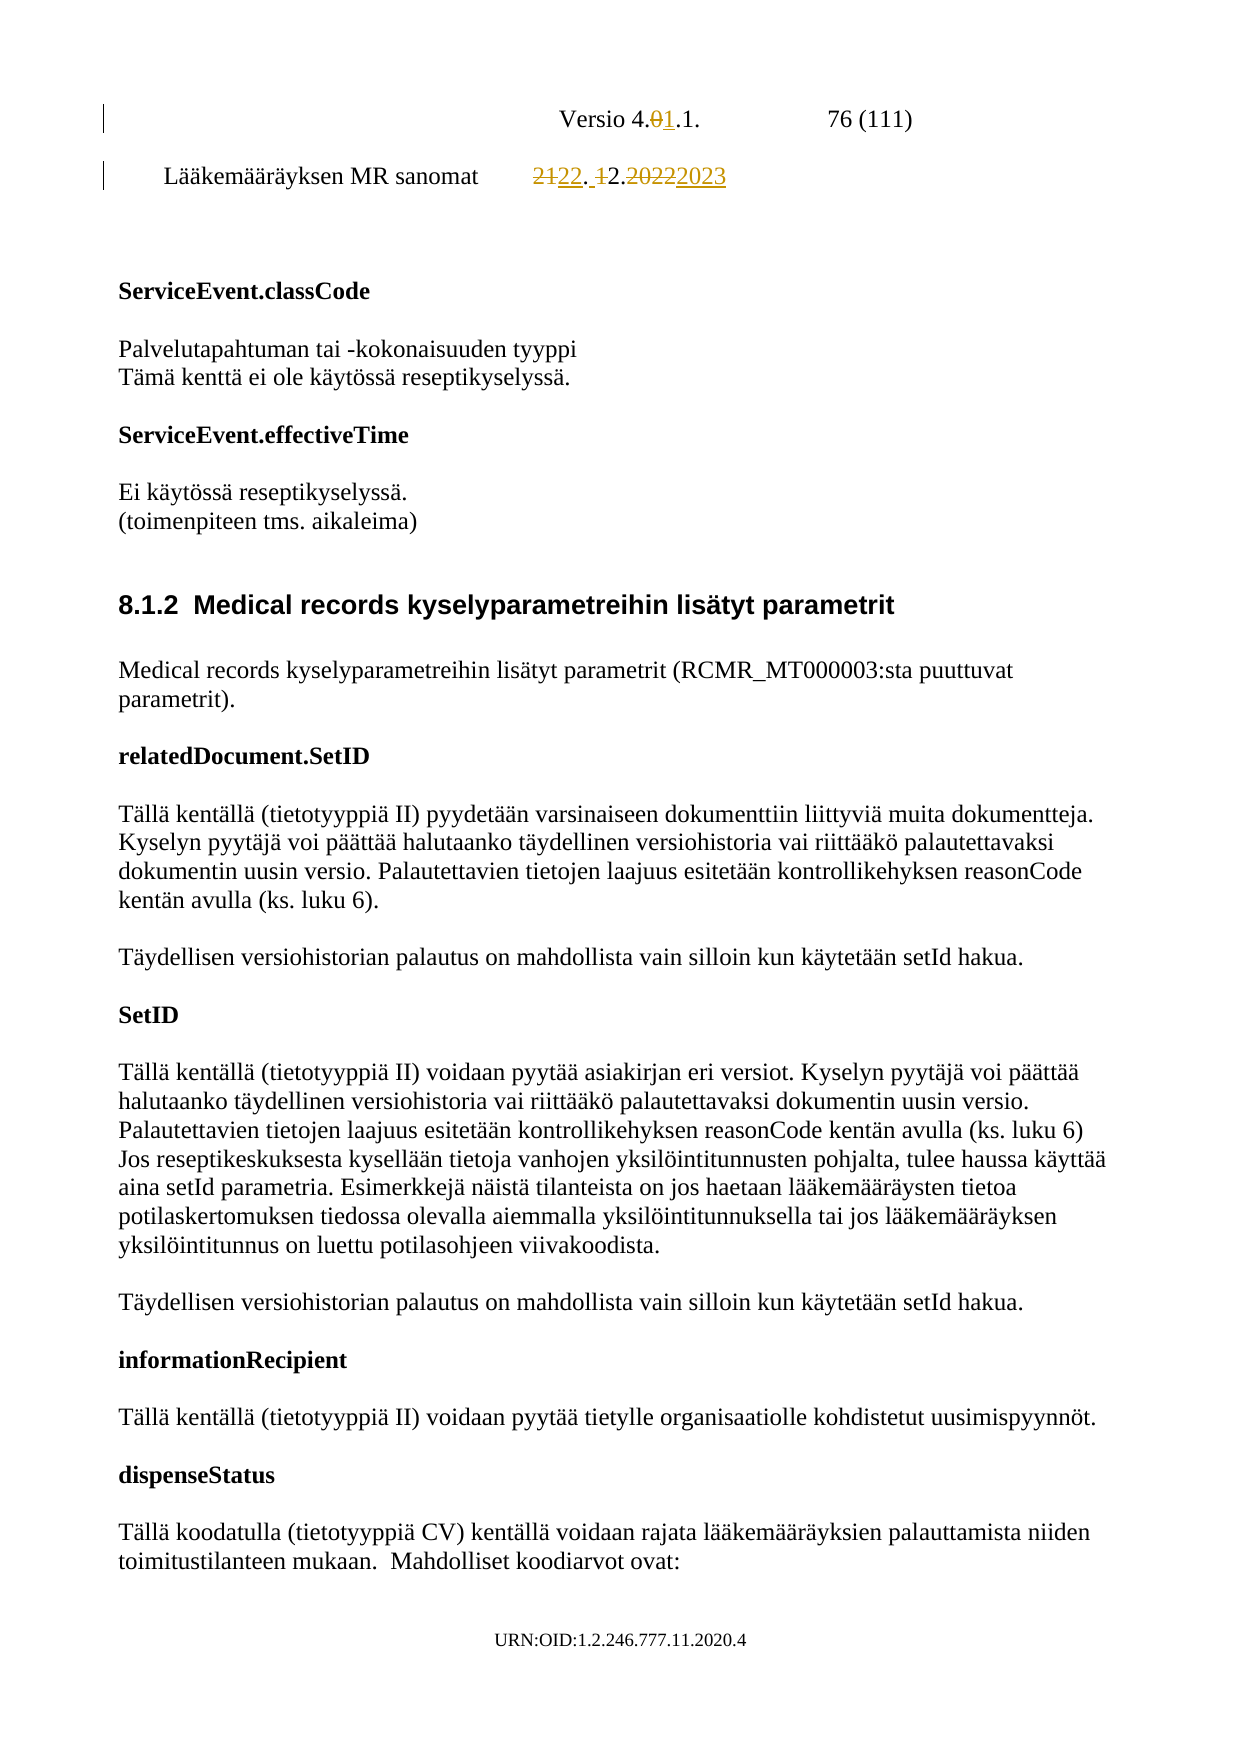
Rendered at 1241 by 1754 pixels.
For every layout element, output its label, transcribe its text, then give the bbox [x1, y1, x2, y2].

text Täydellisen versiohistorian palautus on mahdollista vain silloin kun käytetään setId hakua. [118, 942, 1122, 971]
text Tällä kentällä (tietotyyppiä II) voidaan pyytää asiakirjan eri versiot. Kyselyn pyytäjä voi päättää halutaanko täydellinen versiohistoria vai riittääkö palautettavaksi dokumentin uusin versio. Palautettavien tietojen laajuus esitetään kontrollikehyksen reasonCode kentän avulla (ks. luku 6) [118, 1057, 1122, 1144]
text relatedDocument.SetID [118, 741, 1122, 770]
text Tällä koodatulla (tietotyyppiä CV) kentällä voidaan rajata lääkemääräyksien palauttamista niiden toimitustilanteen mukaan. Mahdolliset koodiarvot ovat: [118, 1517, 1122, 1575]
text Tämä kenttä ei ole käytössä reseptikyselyssä. [118, 362, 1122, 391]
text informationRecipient [118, 1345, 1122, 1374]
text dispenseStatus [118, 1460, 1122, 1489]
text Jos reseptikeskuksesta kysellään tietoja vanhojen yksilöintitunnusten pohjalta, tulee haussa käyttää aina setId parametria. Esimerkkejä näistä tilanteista on jos haetaan lääkemääräysten tietoa potilaskertomuksen tiedossa olevalla aiemmalla yksilöintitunnuksella tai jos lääkemääräyksen yksilöintitunnus on luettu potilasohjeen viivakoodista. [118, 1144, 1122, 1259]
text ServiceEvent.classCode [118, 276, 1122, 305]
text Tällä kentällä (tietotyyppiä II) pyydetään varsinaiseen dokumenttiin liittyviä muita dokumentteja. Kyselyn pyytäjä voi päättää halutaanko täydellinen versiohistoria vai riittääkö palautettavaksi dokumentin uusin versio. Palautettavien tietojen laajuus esitetään kontrollikehyksen reasonCode kentän avulla (ks. luku 6). [118, 799, 1122, 914]
text SetID [118, 1000, 1122, 1029]
subtitle Medical records kyselyparametreihin lisätyt parametrit [118, 589, 1122, 620]
text Tällä kentällä (tietotyyppiä II) voidaan pyytää tietylle organisaatiolle kohdistetut uusimispyynnöt. [118, 1402, 1122, 1431]
text Ei käytössä reseptikyselyssä. [118, 477, 1122, 506]
text ServiceEvent.effectiveTime [118, 420, 1122, 449]
text Medical records kyselyparametreihin lisätyt parametrit (RCMR_MT000003:sta puuttuvat parametrit). [118, 655, 1122, 712]
text (toimenpiteen tms. aikaleima) [118, 506, 1122, 535]
text Täydellisen versiohistorian palautus on mahdollista vain silloin kun käytetään setId hakua. [118, 1287, 1122, 1316]
text Palvelutapahtuman tai -kokonaisuuden tyyppi [118, 334, 1122, 362]
